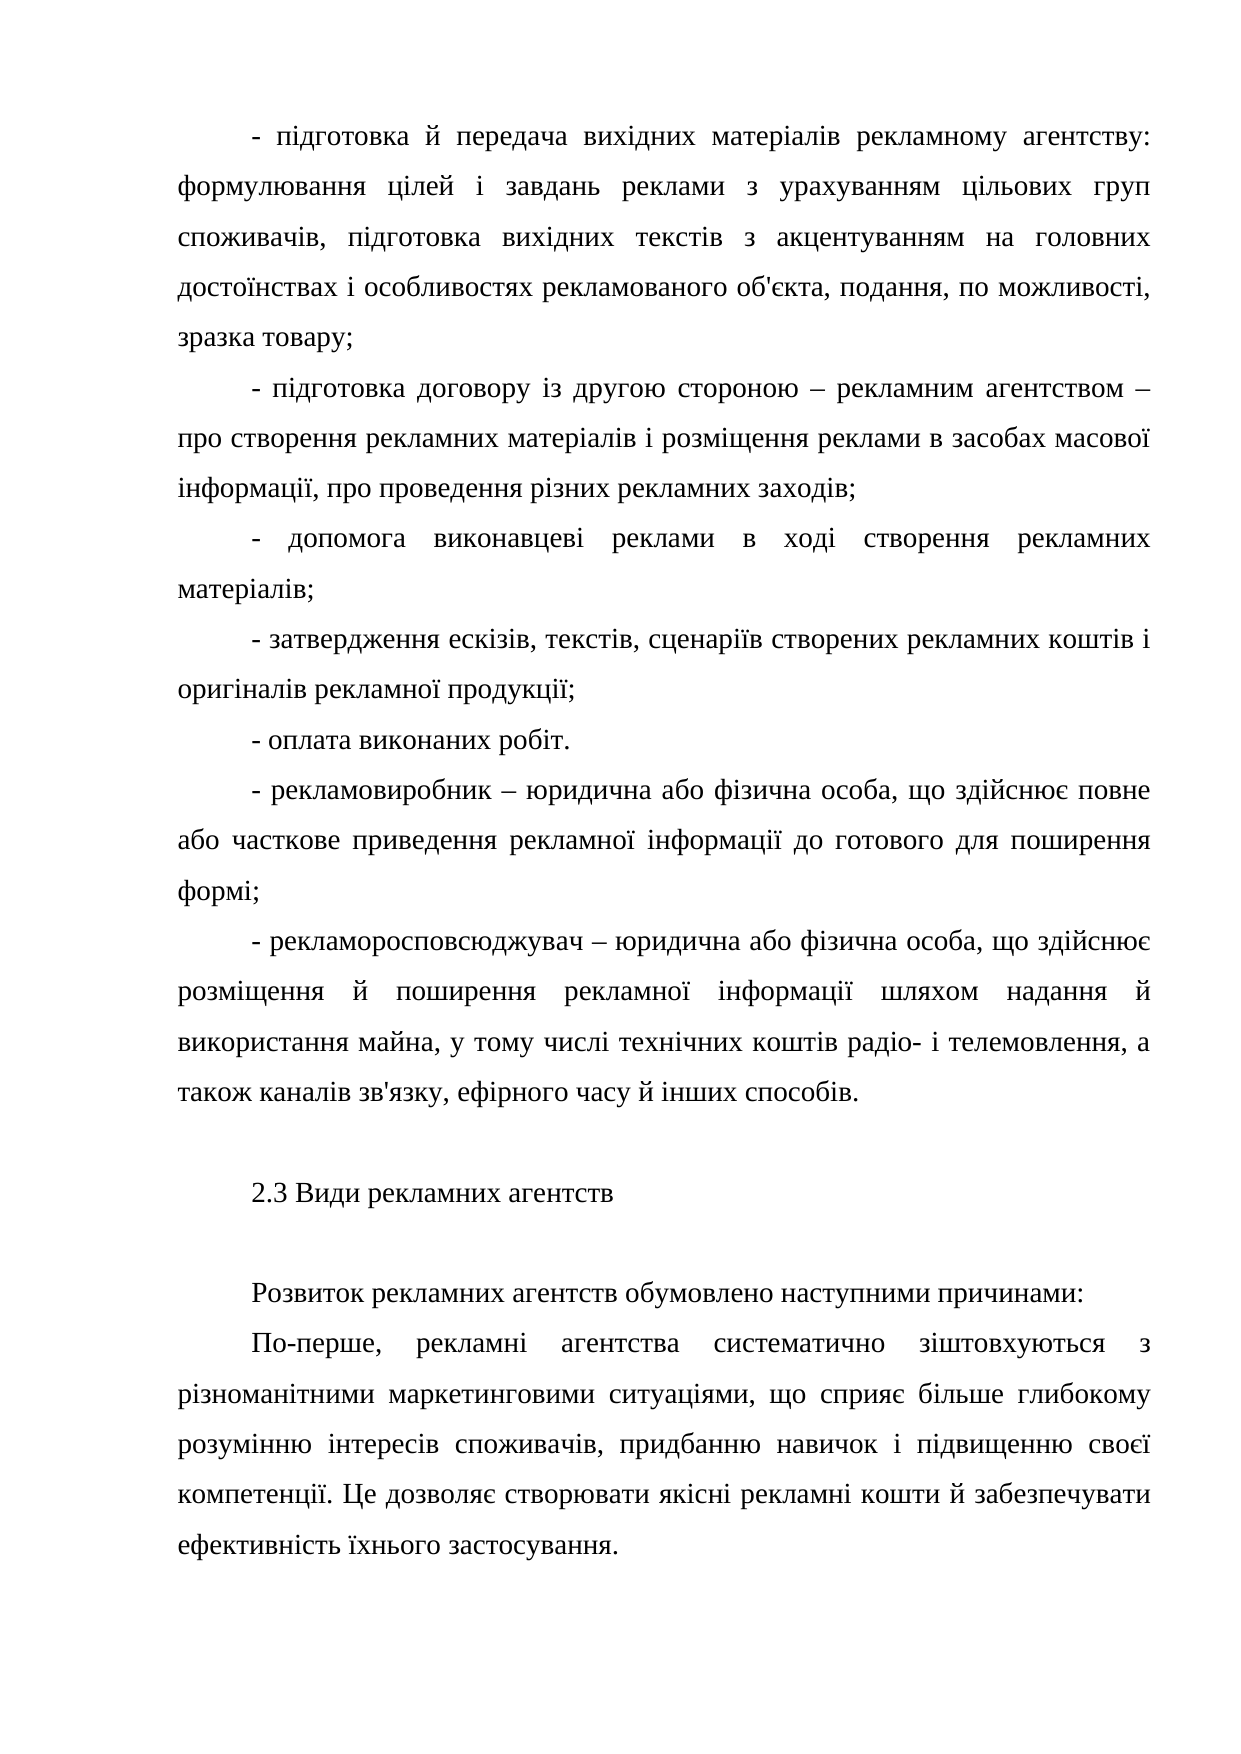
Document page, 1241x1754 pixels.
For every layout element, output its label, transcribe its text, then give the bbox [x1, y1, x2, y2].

text 2.3 Види рекламних агентств [177, 1175, 1152, 1208]
text По-перше, рекламні агентства систематично зіштовхуються з різноманітними маркетинговими ситуаціями, що сприяє більше глибокому розумінню інтересів споживачів, придбанню навичок і підвищенню своєї компетенції. Це дозволяє створювати якісні рекламні кошти й забезпечувати ефективність їхнього застосування. [177, 1326, 1152, 1560]
text - оплата виконаних робіт. [177, 722, 1152, 755]
text - підготовка договору із другою стороною – рекламним агентством – про створення рекламних матеріалів і розміщення реклами в засобах масової інформації, про проведення різних рекламних заходів; [177, 370, 1152, 504]
text - рекламовиробник – юридична або фізична особа, що здійснює повне або часткове приведення рекламної інформації до готового для поширення формі; [177, 772, 1152, 906]
text Розвиток рекламних агентств обумовлено наступними причинами: [177, 1275, 1152, 1309]
text - затвердження ескізів, текстів, сценаріїв створених рекламних коштів і оригіналів рекламної продукції; [177, 621, 1152, 705]
text - рекламоросповсюджувач – юридична або фізична особа, що здійснює розміщення й поширення рекламної інформації шляхом надання й використання майна, у тому числі технічних коштів радіо- і телемовлення, а також каналів зв'язку, ефірного часу й інших способів. [177, 923, 1152, 1108]
text - підготовка й передача вихідних матеріалів рекламному агентству: формулювання цілей і завдань реклами з урахуванням цільових груп споживачів, підготовка вихідних текстів з акцентуванням на головних достоїнствах і особливостях рекламованого об'єкта, подання, по можливості, зразка товару; [177, 118, 1152, 353]
text - допомога виконавцеві реклами в ході створення рекламних матеріалів; [177, 521, 1152, 604]
